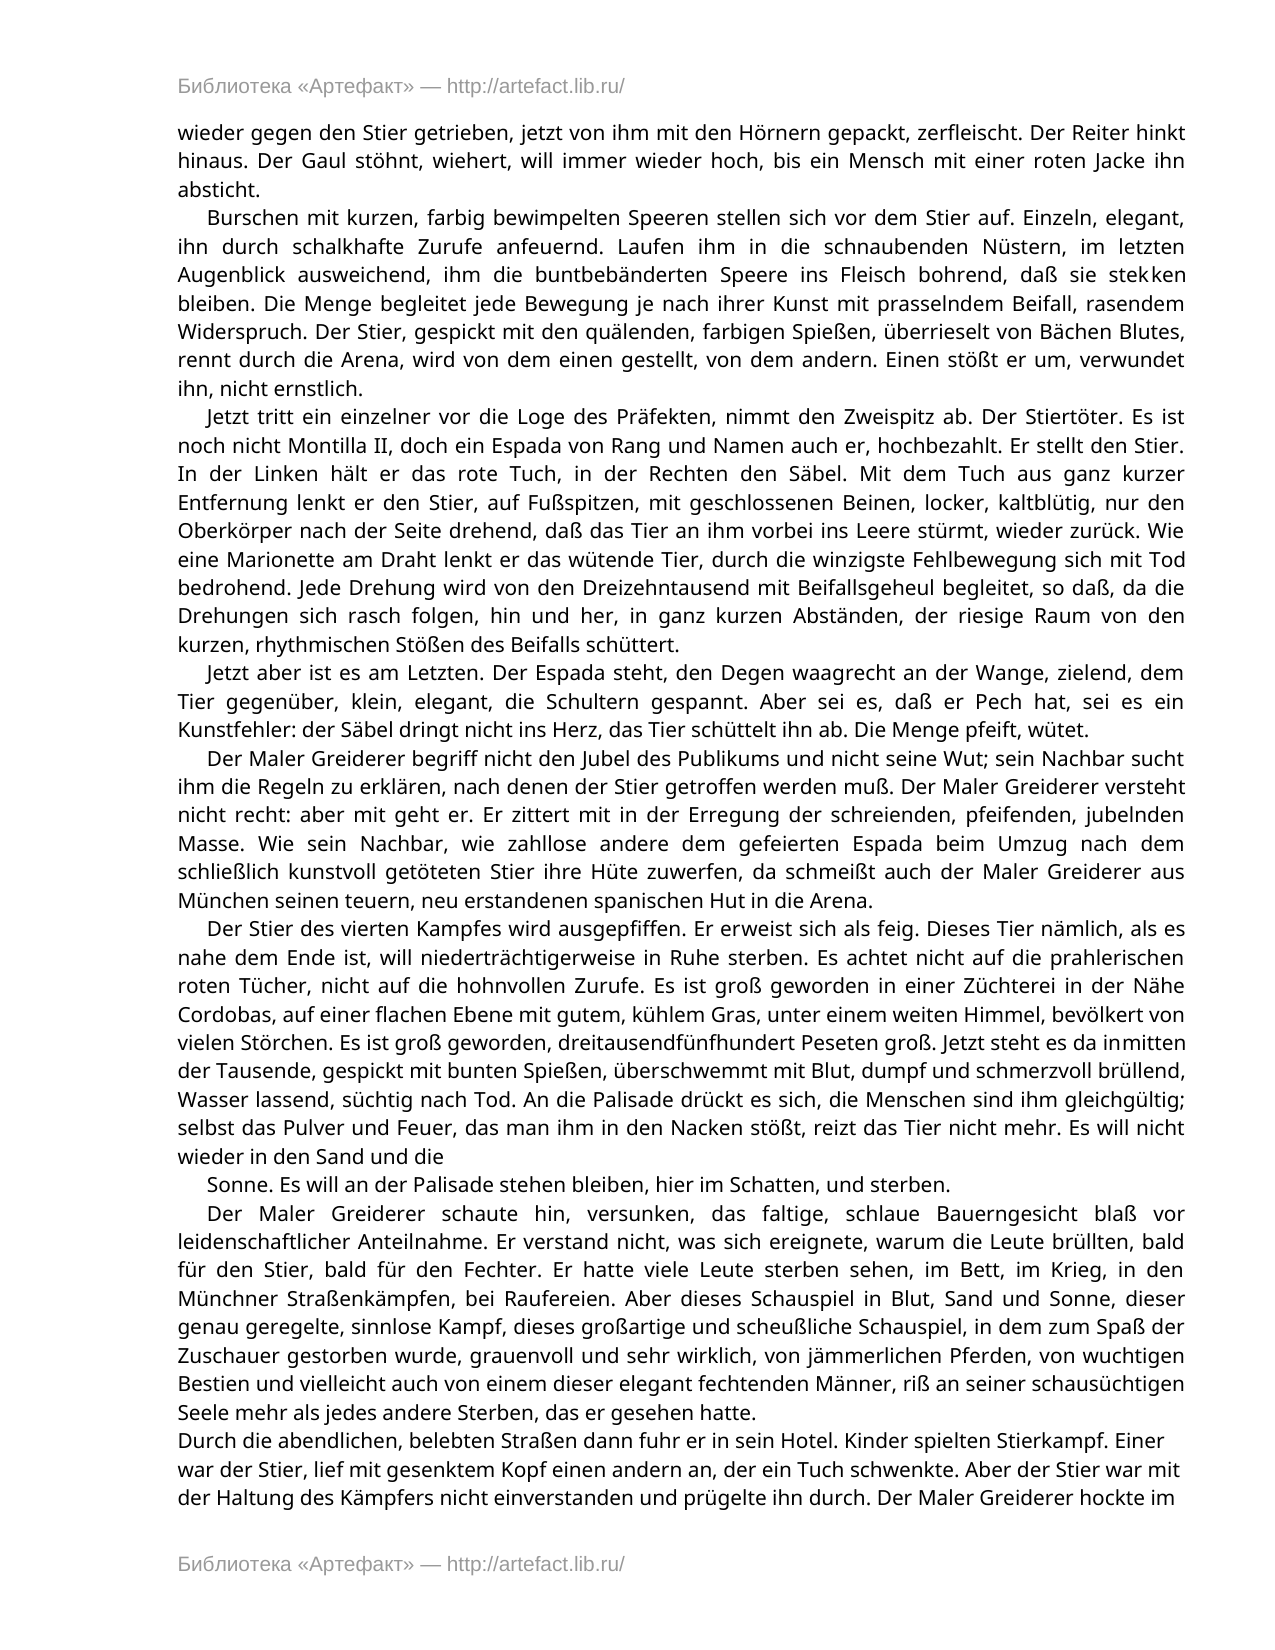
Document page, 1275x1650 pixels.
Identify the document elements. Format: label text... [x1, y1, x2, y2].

text Der Maler Greiderer begriff nicht den Jubel des Publikums und nicht seine Wut; sein Nachbar sucht ihm die Regeln zu erklären, nach denen der Stier getroffen werden muß. Der Maler Greiderer versteht nicht recht: aber mit geht er. Er zittert mit in der Erregung der schreienden, pfeifenden, jubelnden Masse. Wie sein Nachbar, wie zahllose andere dem gefeierten Espada beim Umzug nach dem schließlich kunstvoll getöteten Stier ihre Hüte zuwerfen, da schmeißt auch der Maler Greiderer aus München seinen teuern, neu erstandenen spanischen Hut in die Arena. [177, 744, 1186, 914]
text Burschen mit kurzen, farbig bewimpelten Speeren stellen sich vor dem Stier auf. Einzeln, elegant, ihn durch schalkhafte Zurufe anfeuernd. Laufen ihm in die schnaubenden Nüstern, im letzten Augenblick ausweichend, ihm die buntbebänderten Speere ins Fleisch bohrend, daß sie stekken bleiben. Die Menge begleitet jede Bewegung je nach ihrer Kunst mit prasselndem Beifall, rasendem Widerspruch. Der Stier, gespickt mit den quälenden, farbigen Spießen, überrieselt von Bächen Blutes, rennt durch die Arena, wird von dem einen gestellt, von dem andern. Einen stößt er um, verwundet ihn, nicht ernstlich. [177, 203, 1186, 402]
text Sonne. Es will an der Palisade stehen bleiben, hier im Schatten, und sterben. [177, 1170, 1186, 1199]
text Jetzt tritt ein einzelner vor die Loge des Präfekten, nimmt den Zweispitz ab. Der Stiertöter. Es ist noch nicht Montilla II, doch ein Espada von Rang und Namen auch er, hochbezahlt. Er stellt den Stier. In der Linken hält er das rote Tuch, in der Rechten den Säbel. Mit dem Tuch aus ganz kurzer Entfernung lenkt er den Stier, auf Fußspitzen, mit geschlossenen Beinen, locker, kaltblütig, nur den Oberkörper nach der Seite drehend, daß das Tier an ihm vorbei ins Leere stürmt, wieder zurück. Wie eine Marionette am Draht lenkt er das wütende Tier, durch die winzigste Fehlbewegung sich mit Tod bedrohend. Jede Drehung wird von den Dreizehntausend mit Beifallsgeheul begleitet, so daß, da die Drehungen sich rasch folgen, hin und her, in ganz kurzen Abständen, der riesige Raum von den kurzen, rhythmischen Stößen des Beifalls schüttert. [177, 402, 1186, 658]
text Der Stier des vierten Kampfes wird ausgepfiffen. Er erweist sich als feig. Dieses Tier nämlich, als es nahe dem Ende ist, will niederträchtigerweise in Ruhe sterben. Es achtet nicht auf die prahlerischen roten Tücher, nicht auf die hohnvollen Zurufe. Es ist groß geworden in einer Züchterei in der Nähe Cordobas, auf einer flachen Ebene mit gutem, kühlem Gras, unter einem weiten Himmel, bevölkert von vielen Störchen. Es ist groß geworden, dreitausendfünfhundert Peseten groß. Jetzt steht es da inmitten der Tausende, gespickt mit bunten Spießen, überschwemmt mit Blut, dumpf und schmerzvoll brüllend, Wasser lassend, süchtig nach Tod. An die Palisade drückt es sich, die Menschen sind ihm gleichgültig; selbst das Pulver und Feuer, das man ihm in den Nacken stößt, reizt das Tier nicht mehr. Es will nicht wieder in den Sand und die [177, 914, 1186, 1170]
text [177, 118, 1186, 203]
text Jetzt aber ist es am Letzten. Der Espada steht, den Degen waagrecht an der Wange, zielend, dem Tier gegenüber, klein, elegant, die Schultern gespannt. Aber sei es, daß er Pech hat, sei es ein Kunstfehler: der Säbel dringt nicht ins Herz, das Tier schüttelt ihn ab. Die Menge pfeift, wütet. [177, 658, 1186, 744]
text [177, 1426, 1186, 1512]
text Der Maler Greiderer schaute hin, versunken, das faltige, schlaue Bauerngesicht blaß vor leidenschaftlicher Anteilnahme. Er verstand nicht, was sich ereignete, warum die Leute brüllten, bald für den Stier, bald für den Fechter. Er hatte viele Leute sterben sehen, im Bett, im Krieg, in den Münchner Straßenkämpfen, bei Raufereien. Aber dieses Schauspiel in Blut, Sand und Sonne, dieser genau geregelte, sinnlose Kampf, dieses großartige und scheußliche Schauspiel, in dem zum Spaß der Zuschauer gestorben wurde, grauenvoll und sehr wirklich, von jämmerlichen Pferden, von wuchtigen Bestien und vielleicht auch von einem dieser elegant fechtenden Männer, riß an seiner schausüchtigen Seele mehr als jedes andere Sterben, das er gesehen hatte. [177, 1199, 1186, 1426]
